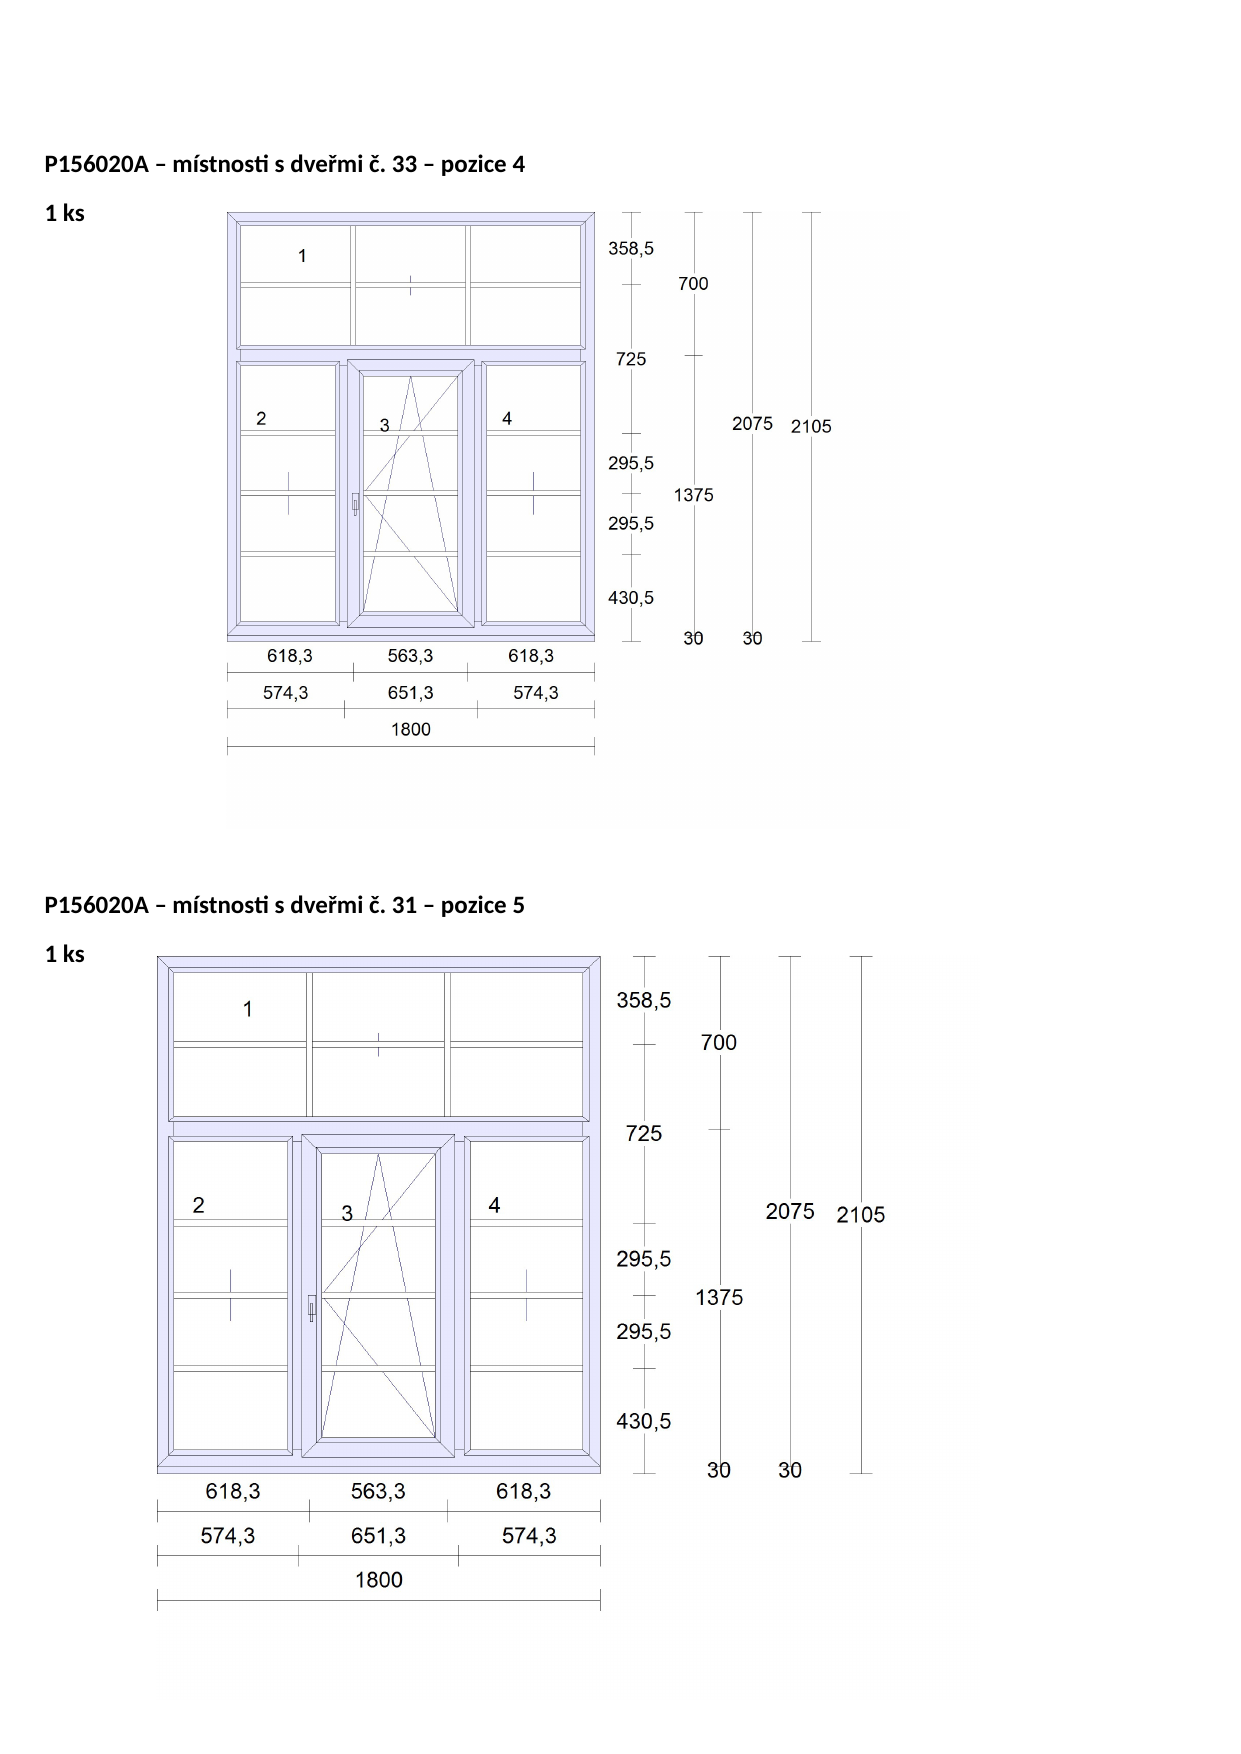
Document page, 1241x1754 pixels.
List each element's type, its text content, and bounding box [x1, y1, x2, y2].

text P156020A – místnosti s dveřmi č. 33 – pozice 4 [44, 148, 1092, 178]
text 1 ks [44, 938, 1092, 969]
text P156020A – místnosti s dveřmi č. 31 – pozice 5 [44, 889, 1092, 919]
text 1 ks [44, 197, 1092, 228]
